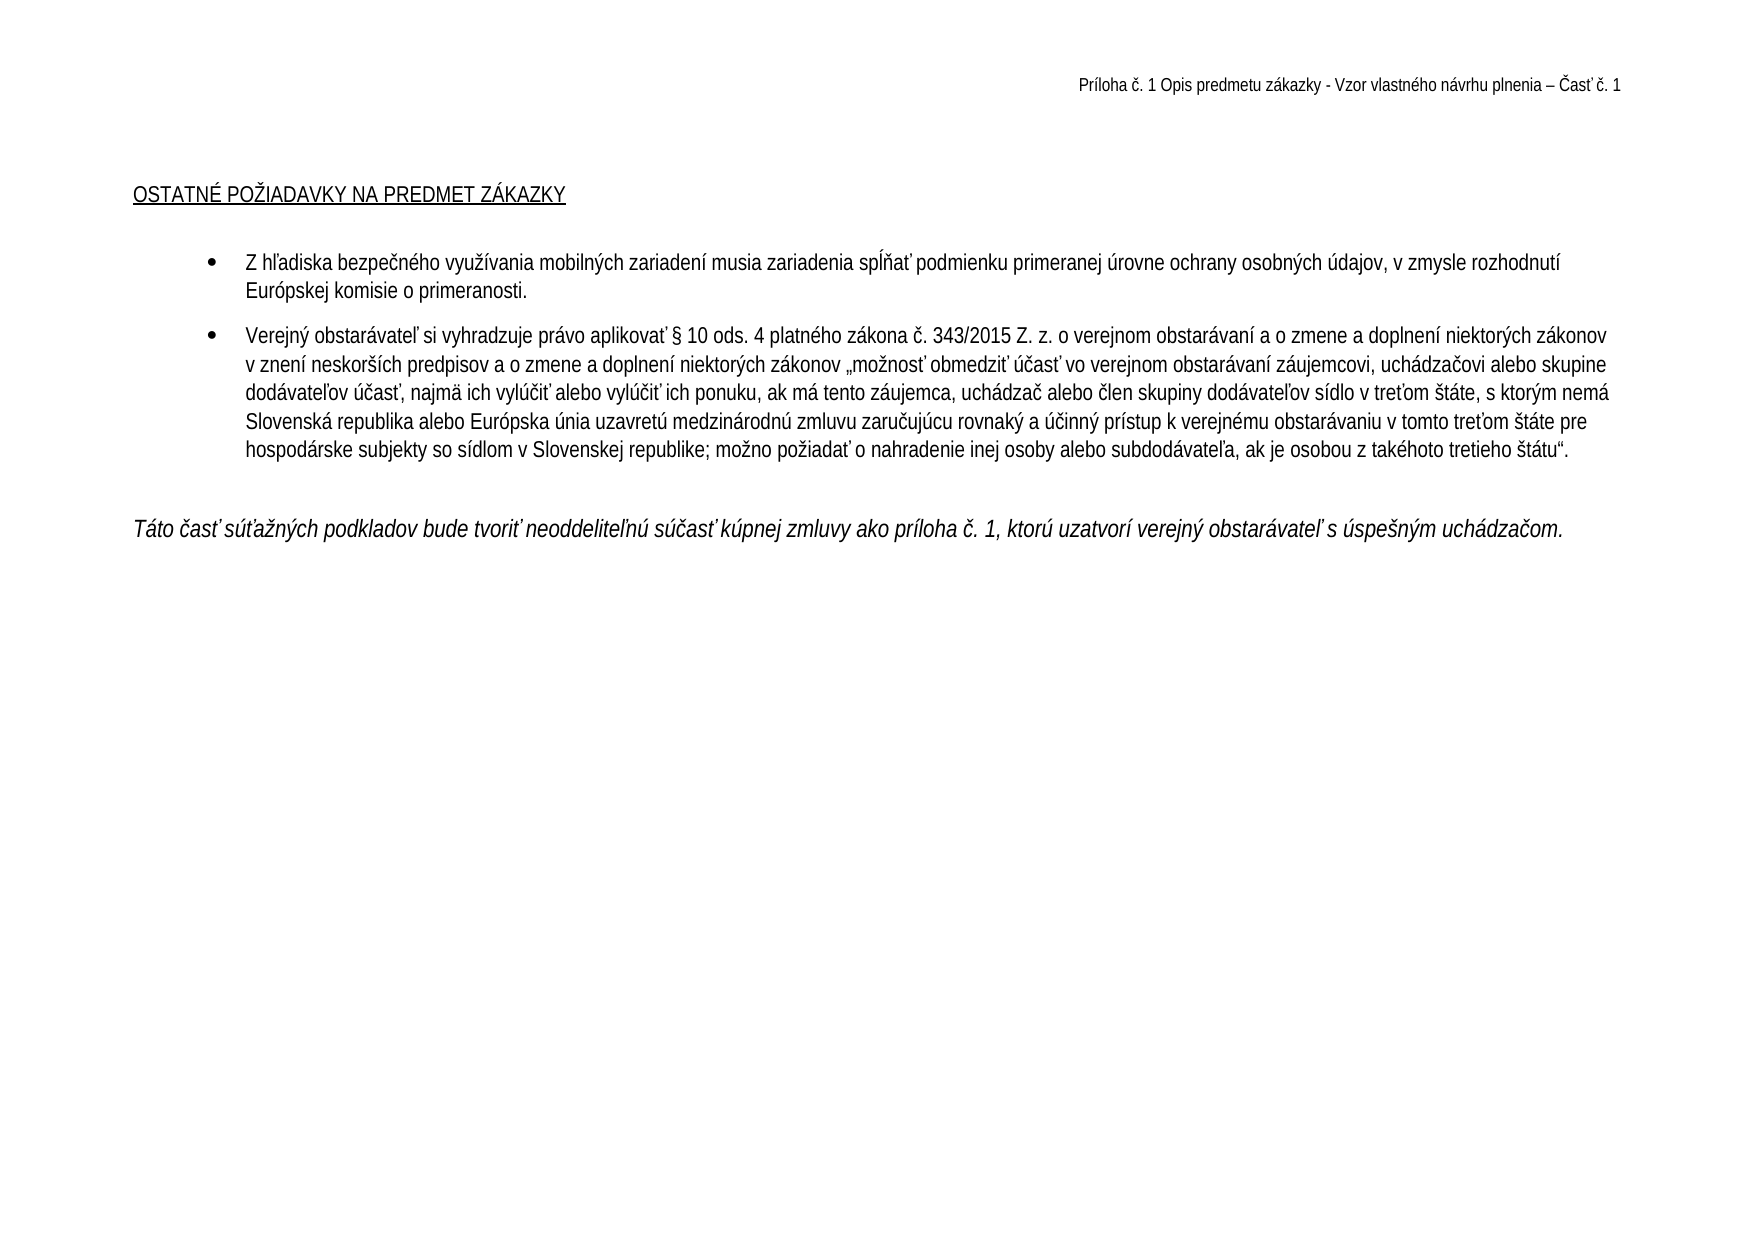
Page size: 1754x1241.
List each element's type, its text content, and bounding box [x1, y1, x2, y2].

list Verejný obstarávateľ si vyhradzuje právo aplikovať § 10 ods. 4 platného zákona č. 343/2015 Z. z. o verejnom obstarávaní a o zmene a doplnení niektorých zákonov v znení neskorších predpisov a o zmene a doplnení niektorých zákonov „možnosť obmedziť účasť vo verejnom obstarávaní záujemcovi, uchádzačovi alebo skupine dodávateľov účasť, najmä ich vylúčiť alebo vylúčiť ich ponuku, ak má tento záujemca, uchádzač alebo člen skupiny dodávateľov sídlo v treťom štáte, s ktorým nemá Slovenská republika alebo Európska únia uzavretú medzinárodnú zmluvu zaručujúcu rovnaký a účinný prístup k verejnému obstarávaniu v tomto treťom štáte pre hospodárske subjekty so sídlom v Slovenskej republike; možno požiadať o nahradenie inej osoby alebo subdodávateľa, ak je osobou z takéhoto tretieho štátu“. [208, 322, 1621, 462]
list Z hľadiska bezpečného využívania mobilných zariadení musia zariadenia spĺňať podmienku primeranej úrovne ochrany osobných údajov, v zmysle rozhodnutí Európskej komisie o primeranosti. [208, 249, 1621, 303]
text Táto časť súťažných podkladov bude tvoriť neoddeliteľnú súčasť kúpnej zmluvy ako príloha č. 1, ktorú uzatvorí verejný obstarávateľ s úspešným uchádzačom. [133, 514, 1621, 543]
text OSTATNÉ POŽIADAVKY NA PREDMET ZÁKAZKY [133, 181, 1621, 207]
